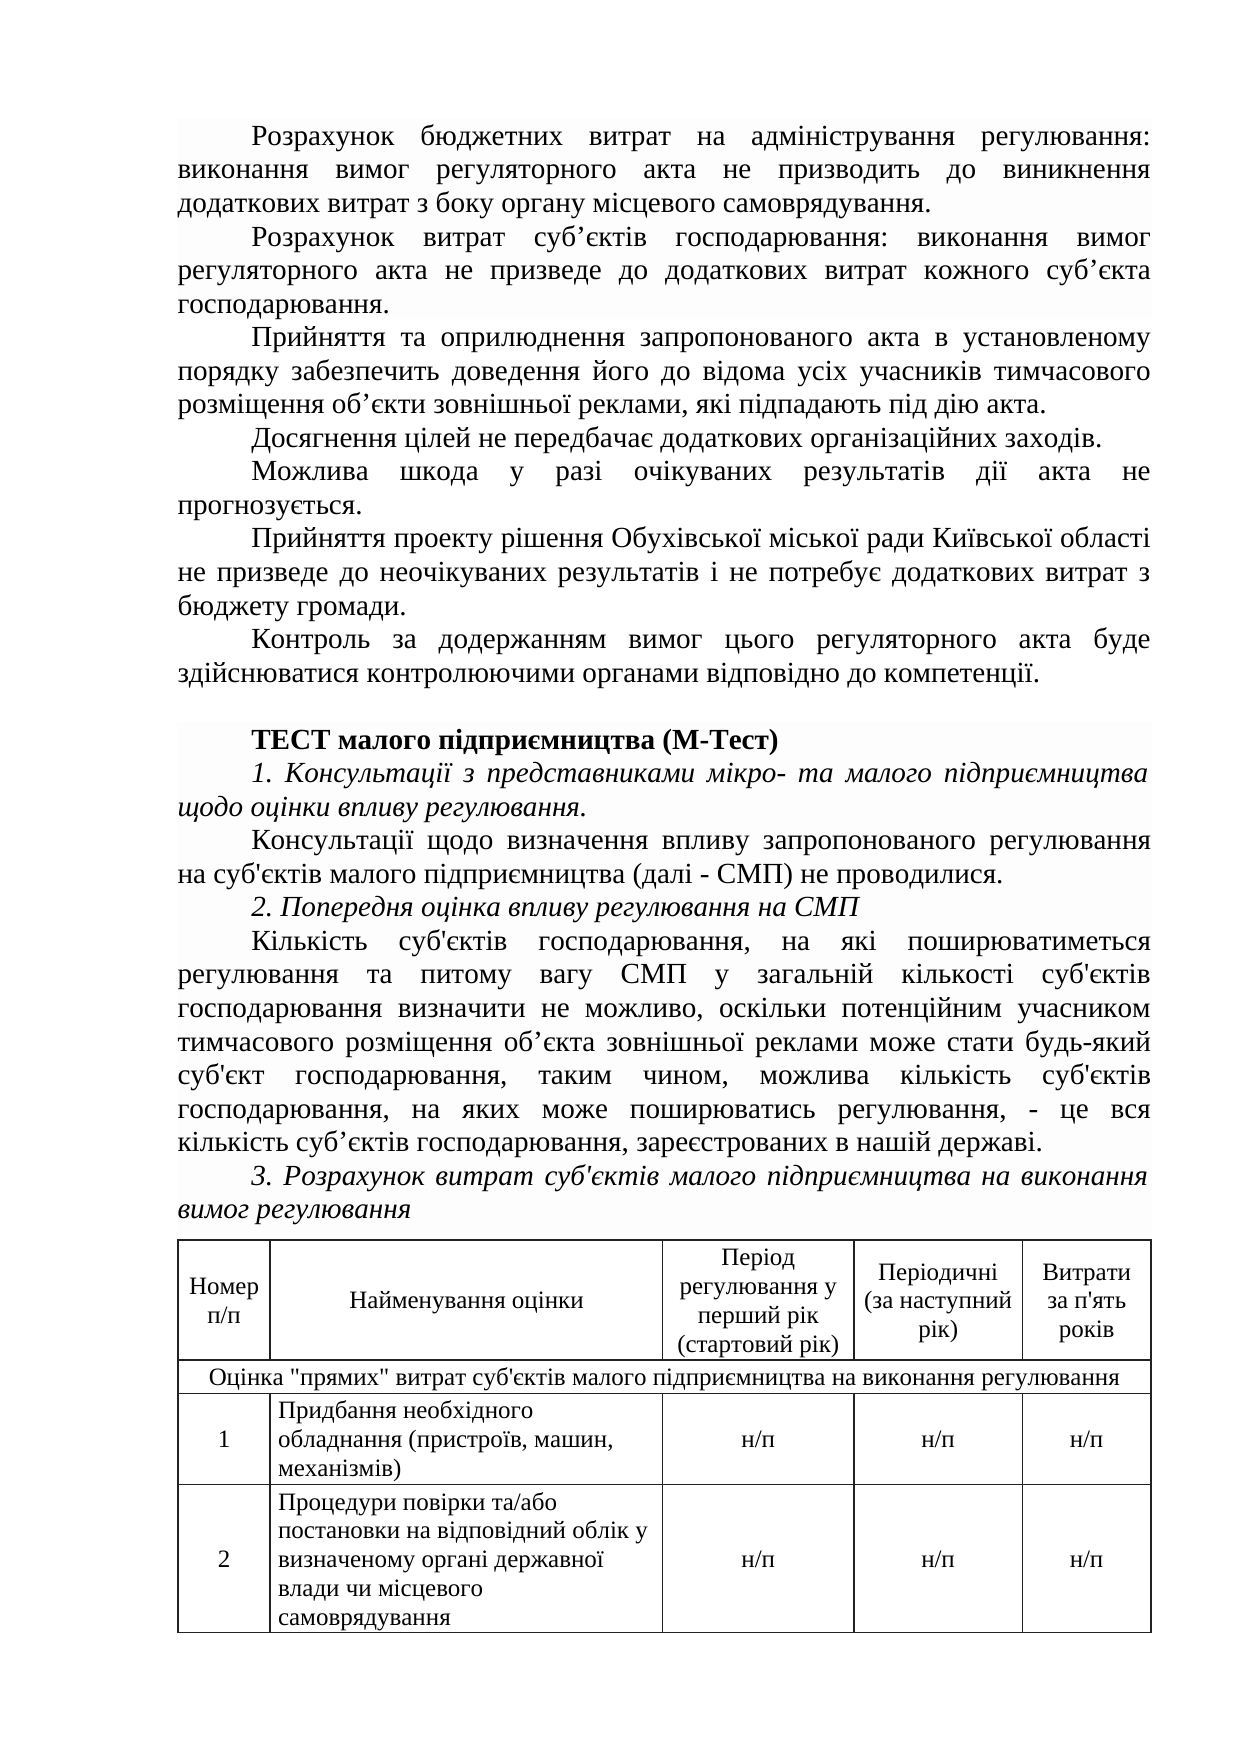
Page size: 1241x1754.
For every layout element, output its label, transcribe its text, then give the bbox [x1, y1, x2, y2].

table_cell Процедури повірки та/або постановки на відповідний облік у визначеному органі державної влади чи місцевого самоврядування [271, 1485, 662, 1632]
table_cell н/п [855, 1485, 1022, 1632]
text ТЕСТ малого підприємництва (М-Тест) [177, 722, 1152, 755]
text Розрахунок витрат суб’єктів господарювання: виконання вимог регуляторного акта не призведе до додаткових витрат кожного суб’єкта господарювання. [177, 219, 1152, 319]
table_header Витрати за п'ять років [1023, 1241, 1150, 1359]
text Досягнення цілей не передбачає додаткових організаційних заходів. [177, 420, 1152, 453]
text 2. Попередня оцінка впливу регулювання на СМП [177, 889, 1152, 923]
text Контроль за додержанням вимог цього регуляторного акта буде здійснюватися контролюючими органами відповідно до компетенції. [177, 621, 1152, 688]
text Кількість суб'єктів господарювання, на які поширюватиметься регулювання та питому вагу СМП у загальній кількості суб'єктів господарювання визначити не можливо, оскільки потенційним учасником тимчасового розміщення об’єкта зовнішньої реклами може стати будь-який суб'єкт господарювання, таким чином, можлива кількість суб'єктів господарювання, на яких може поширюватись регулювання, - це вся кількість суб’єктів господарювання, зареєстрованих в нашій державі. [177, 923, 1152, 1158]
table_cell н/п [855, 1394, 1022, 1483]
table_cell н/п [663, 1485, 853, 1632]
text 1. Консультації з представниками мікро- та малого підприємництва щодо оцінки впливу регулювання. [177, 755, 1152, 822]
table_cell Оцінка "прямих" витрат суб'єктів малого підприємництва на виконання регулювання [179, 1361, 1150, 1392]
table_header Номер п/п [179, 1241, 269, 1359]
table_cell н/п [1023, 1394, 1150, 1483]
text Консультації щодо визначення впливу запропонованого регулювання на суб'єктів малого підприємництва (далі - СМП) не проводилися. [177, 822, 1152, 889]
table_cell Придбання необхідного обладнання (пристроїв, машин, механізмів) [271, 1394, 662, 1483]
table_cell 2 [179, 1485, 269, 1632]
table_cell 1 [179, 1394, 269, 1483]
text Розрахунок бюджетних витрат на адміністрування регулювання: виконання вимог регуляторного акта не призводить до виникнення додаткових витрат з боку органу місцевого самоврядування. [177, 118, 1152, 219]
table_header Найменування оцінки [271, 1241, 662, 1359]
text Прийняття проекту рішення Обухівської міської ради Київської області не призведе до неочікуваних результатів і не потребує додаткових витрат з бюджету громади. [177, 521, 1152, 621]
text Можлива шкода у разі очікуваних результатів дії акта не прогнозується. [177, 453, 1152, 521]
text 3. Розрахунок витрат суб'єктів малого підприємництва на виконання вимог регулювання [177, 1158, 1152, 1225]
text Прийняття та оприлюднення запропонованого акта в установленому порядку забезпечить доведення його до відома усіх учасників тимчасового розміщення об’єкти зовнішньої реклами, які підпадають під дію акта. [177, 319, 1152, 420]
table_header Періодичні (за наступний рік) [855, 1241, 1022, 1359]
table_header Період регулювання у перший рік (стартовий рік) [663, 1241, 853, 1359]
table_cell н/п [1023, 1485, 1150, 1632]
table_cell н/п [663, 1394, 853, 1483]
